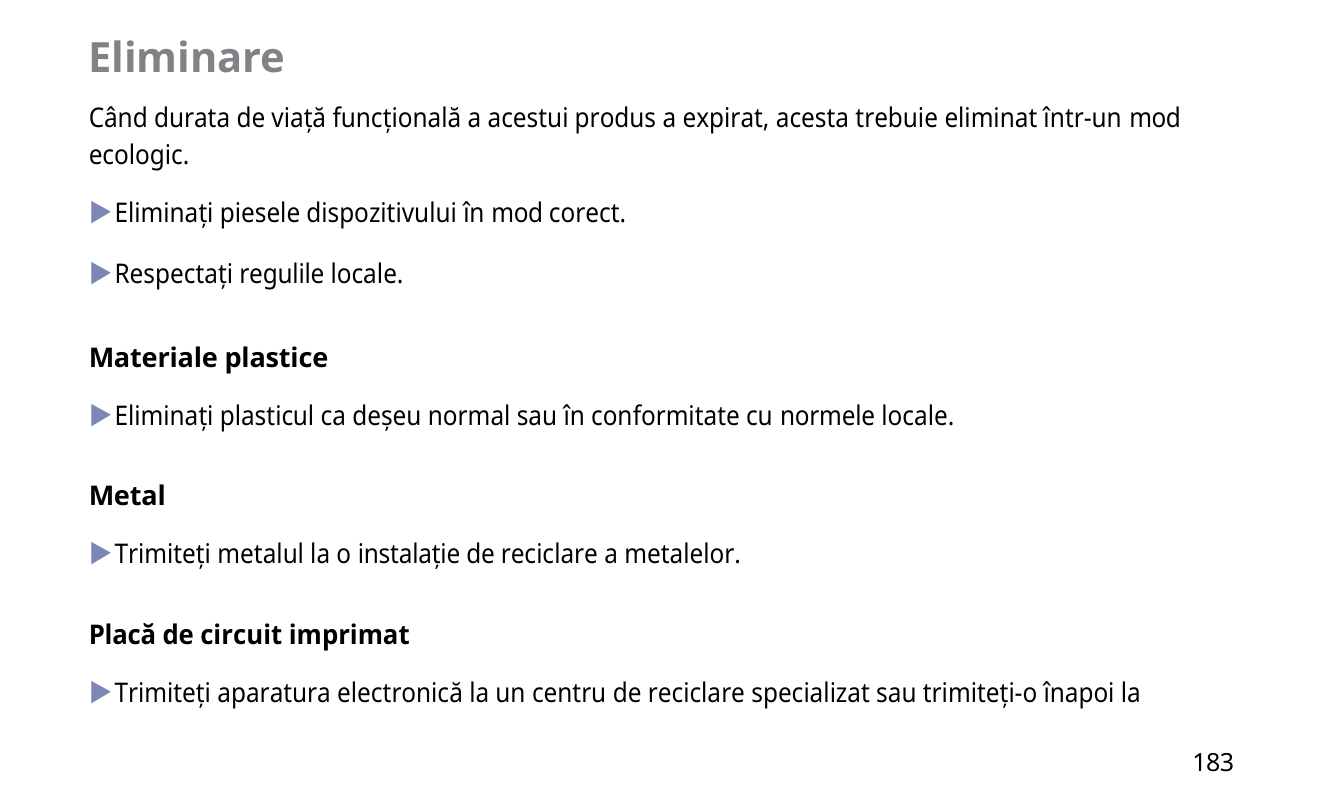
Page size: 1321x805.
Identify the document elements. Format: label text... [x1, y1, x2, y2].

list Eliminați plasticul ca deșeu normal sau în conformitate cu normele locale. [88, 396, 1258, 433]
list Eliminați piesele dispozitivului în mod corect. [88, 193, 1258, 230]
subtitle Placă de circuit imprimat [88, 616, 1258, 652]
subtitle Eliminare [88, 27, 1258, 84]
list Trimiteți metalul la o instalație de reciclare a metalelor. [88, 535, 1258, 572]
subtitle Materiale plastice [88, 338, 1258, 375]
list Respectați regulile locale. [88, 255, 1258, 292]
subtitle Metal [88, 477, 1258, 514]
text Când durata de viață funcțională a acestui produs a expirat, acesta trebuie eliminat într-un mod ecologic. [88, 98, 1258, 172]
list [88, 676, 1220, 709]
